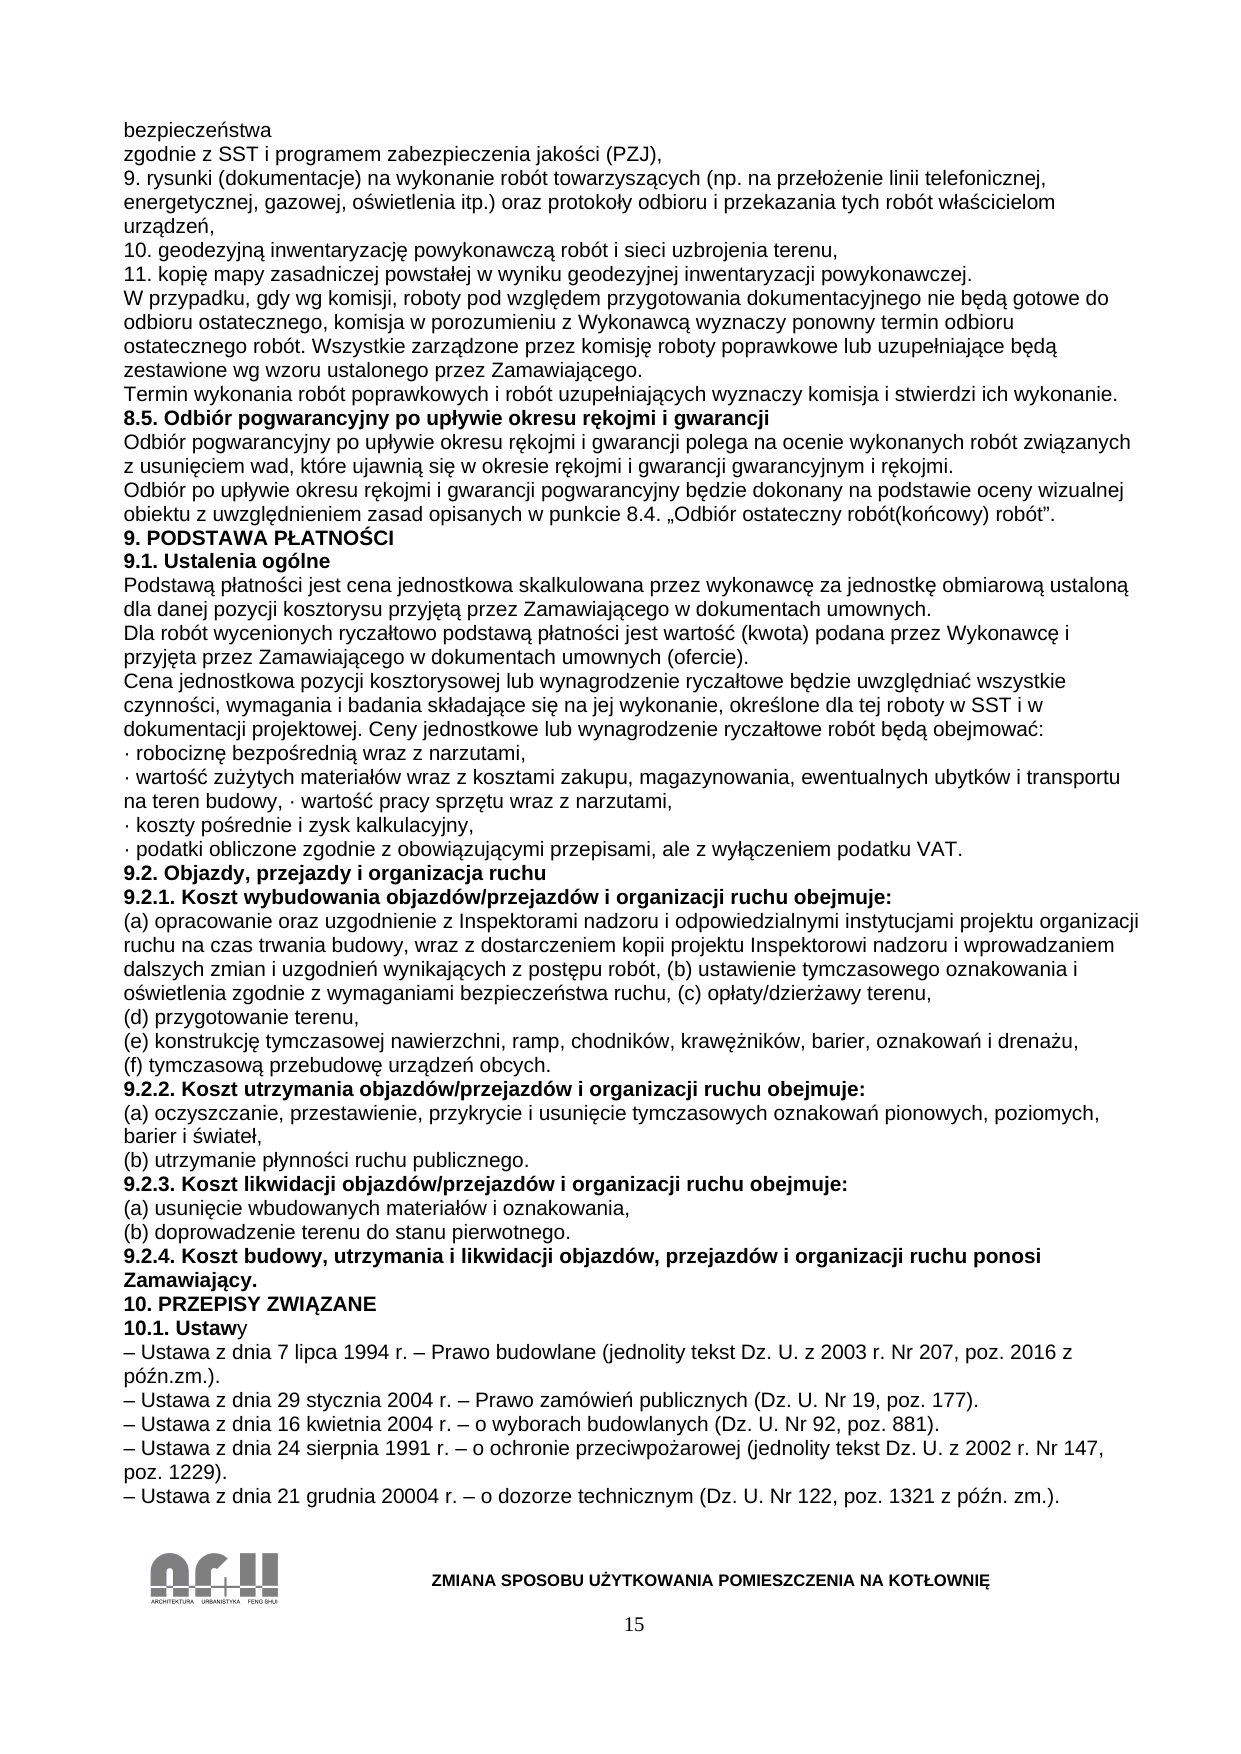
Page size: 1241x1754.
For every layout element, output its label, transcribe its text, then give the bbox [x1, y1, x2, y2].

text · robociznę bezpośrednią wraz z narzutami, [123, 741, 1144, 765]
text Cena jednostkowa pozycji kosztorysowej lub wynagrodzenie ryczałtowe będzie uwzględniać wszystkie czynności, wymagania i badania składające się na jej wykonanie, określone dla tej roboty w SST i w dokumentacji projektowej. Ceny jednostkowe lub wynagrodzenie ryczałtowe robót będą obejmować: [123, 669, 1144, 741]
text – Ustawa z dnia 24 sierpnia 1991 r. – o ochronie przeciwpożarowej (jednolity tekst Dz. U. z 2002 r. Nr 147, poz. 1229). [123, 1436, 1144, 1484]
text Odbiór po upływie okresu rękojmi i gwarancji pogwarancyjny będzie dokonany na podstawie oceny wizualnej [123, 477, 1144, 501]
text urządzeń, [123, 214, 1144, 238]
text · koszty pośrednie i zysk kalkulacyjny, [123, 813, 1144, 837]
text 8. deklaracje zgodności lub certyfikaty zgodności wbudowanych materiałów, certyfikaty na znak bezpieczeństwa [123, 118, 1144, 142]
text (a) oczyszczanie, przestawienie, przykrycie i usunięcie tymczasowych oznakowań pionowych, poziomych, barier i świateł, [123, 1100, 1144, 1148]
picture [149, 1551, 279, 1605]
text 9. PODSTAWA PŁATNOŚCI [123, 525, 1144, 549]
text Odbiór pogwarancyjny po upływie okresu rękojmi i gwarancji polega na ocenie wykonanych robót związanych z usunięciem wad, które ujawnią się w okresie rękojmi i gwarancji gwarancyjnym i rękojmi. [123, 429, 1144, 477]
text Dla robót wycenionych ryczałtowo podstawą płatności jest wartość (kwota) podana przez Wykonawcę i przyjęta przez Zamawiającego w dokumentach umownych (ofercie). [123, 621, 1144, 669]
text – Ustawa z dnia 7 lipca 1994 r. – Prawo budowlane (jednolity tekst Dz. U. z 2003 r. Nr 207, poz. 2016 z późn.zm.). [123, 1340, 1144, 1388]
text energetycznej, gazowej, oświetlenia itp.) oraz protokoły odbioru i przekazania tych robót właścicielom [123, 190, 1144, 214]
text zgodnie z SST i programem zabezpieczenia jakości (PZJ), [123, 142, 1144, 166]
text 11. kopię mapy zasadniczej powstałej w wyniku geodezyjnej inwentaryzacji powykonawczej. [123, 262, 1144, 286]
text (a) opracowanie oraz uzgodnienie z Inspektorami nadzoru i odpowiedzialnymi instytucjami projektu organizacji [123, 909, 1144, 933]
text 10.1. Ustawy [123, 1316, 1144, 1340]
text 9.2.2. Koszt utrzymania objazdów/przejazdów i organizacji ruchu obejmuje: [123, 1076, 1144, 1100]
text 10. PRZEPISY ZWIĄZANE [123, 1292, 1144, 1316]
text odbioru ostatecznego, komisja w porozumieniu z Wykonawcą wyznaczy ponowny termin odbioru ostatecznego robót. Wszystkie zarządzone przez komisję roboty poprawkowe lub uzupełniające będą zestawione wg wzoru ustalonego przez Zamawiającego. [123, 310, 1144, 382]
text (b) doprowadzenie terenu do stanu pierwotnego. [123, 1220, 1144, 1244]
text – Ustawa z dnia 21 grudnia 20004 r. – o dozorze technicznym (Dz. U. Nr 122, poz. 1321 z późn. zm.). [123, 1484, 1144, 1508]
text · podatki obliczone zgodnie z obowiązującymi przepisami, ale z wyłączeniem podatku VAT. [123, 837, 1144, 861]
text (f) tymczasową przebudowę urządzeń obcych. [123, 1052, 1144, 1076]
text (e) konstrukcję tymczasowej nawierzchni, ramp, chodników, krawężników, barier, oznakowań i drenażu, [123, 1028, 1144, 1052]
text 9.1. Ustalenia ogólne [123, 549, 1144, 573]
text 8.5. Odbiór pogwarancyjny po upływie okresu rękojmi i gwarancji [123, 406, 1144, 429]
text W przypadku, gdy wg komisji, roboty pod względem przygotowania dokumentacyjnego nie będą gotowe do [123, 286, 1144, 310]
text Podstawą płatności jest cena jednostkowa skalkulowana przez wykonawcę za jednostkę obmiarową ustaloną dla danej pozycji kosztorysu przyjętą przez Zamawiającego w dokumentach umownych. [123, 573, 1144, 621]
text 9.2.1. Koszt wybudowania objazdów/przejazdów i organizacji ruchu obejmuje: [123, 885, 1144, 909]
text 10. geodezyjną inwentaryzację powykonawczą robót i sieci uzbrojenia terenu, [123, 238, 1144, 262]
text 9. rysunki (dokumentacje) na wykonanie robót towarzyszących (np. na przełożenie linii telefonicznej, [123, 166, 1144, 190]
text ruchu na czas trwania budowy, wraz z dostarczeniem kopii projektu Inspektorowi nadzoru i wprowadzaniem dalszych zmian i uzgodnień wynikających z postępu robót, (b) ustawienie tymczasowego oznakowania i oświetlenia zgodnie z wymaganiami bezpieczeństwa ruchu, (c) opłaty/dzierżawy terenu, [123, 933, 1144, 1004]
text – Ustawa z dnia 16 kwietnia 2004 r. – o wyborach budowlanych (Dz. U. Nr 92, poz. 881). [123, 1412, 1144, 1436]
text – Ustawa z dnia 29 stycznia 2004 r. – Prawo zamówień publicznych (Dz. U. Nr 19, poz. 177). [123, 1388, 1144, 1412]
text (b) utrzymanie płynności ruchu publicznego. [123, 1148, 1144, 1172]
text (d) przygotowanie terenu, [123, 1004, 1144, 1028]
text Termin wykonania robót poprawkowych i robót uzupełniających wyznaczy komisja i stwierdzi ich wykonanie. [123, 382, 1144, 406]
text (a) usunięcie wbudowanych materiałów i oznakowania, [123, 1196, 1144, 1220]
text 9.2.3. Koszt likwidacji objazdów/przejazdów i organizacji ruchu obejmuje: [123, 1172, 1144, 1196]
text 9.2. Objazdy, przejazdy i organizacja ruchu [123, 861, 1144, 885]
text · wartość zużytych materiałów wraz z kosztami zakupu, magazynowania, ewentualnych ubytków i transportu na teren budowy, · wartość pracy sprzętu wraz z narzutami, [123, 765, 1144, 813]
text obiektu z uwzględnieniem zasad opisanych w punkcie 8.4. „Odbiór ostateczny robót(końcowy) robót”. [123, 501, 1144, 525]
text 9.2.4. Koszt budowy, utrzymania i likwidacji objazdów, przejazdów i organizacji ruchu ponosi Zamawiający. [123, 1244, 1144, 1292]
